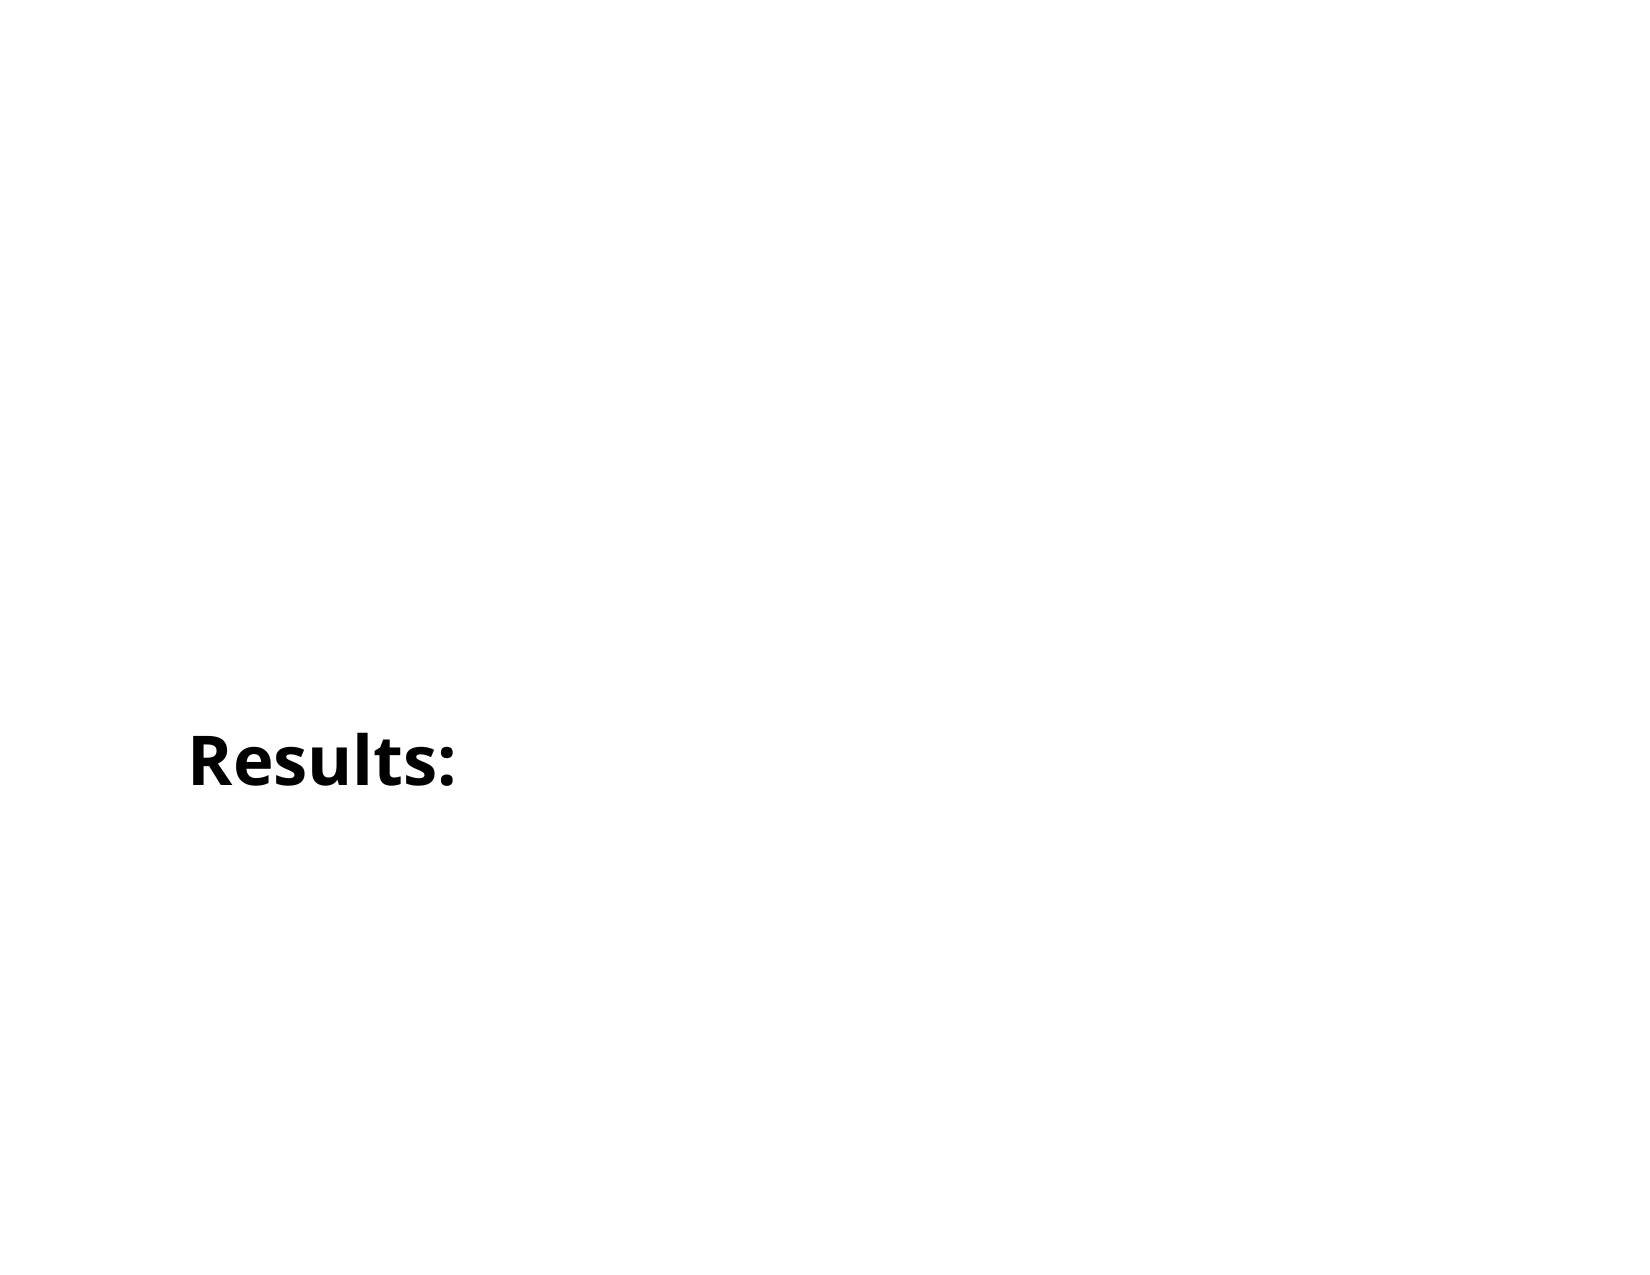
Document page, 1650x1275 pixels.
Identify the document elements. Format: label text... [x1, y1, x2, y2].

list Results: [187, 712, 1500, 806]
